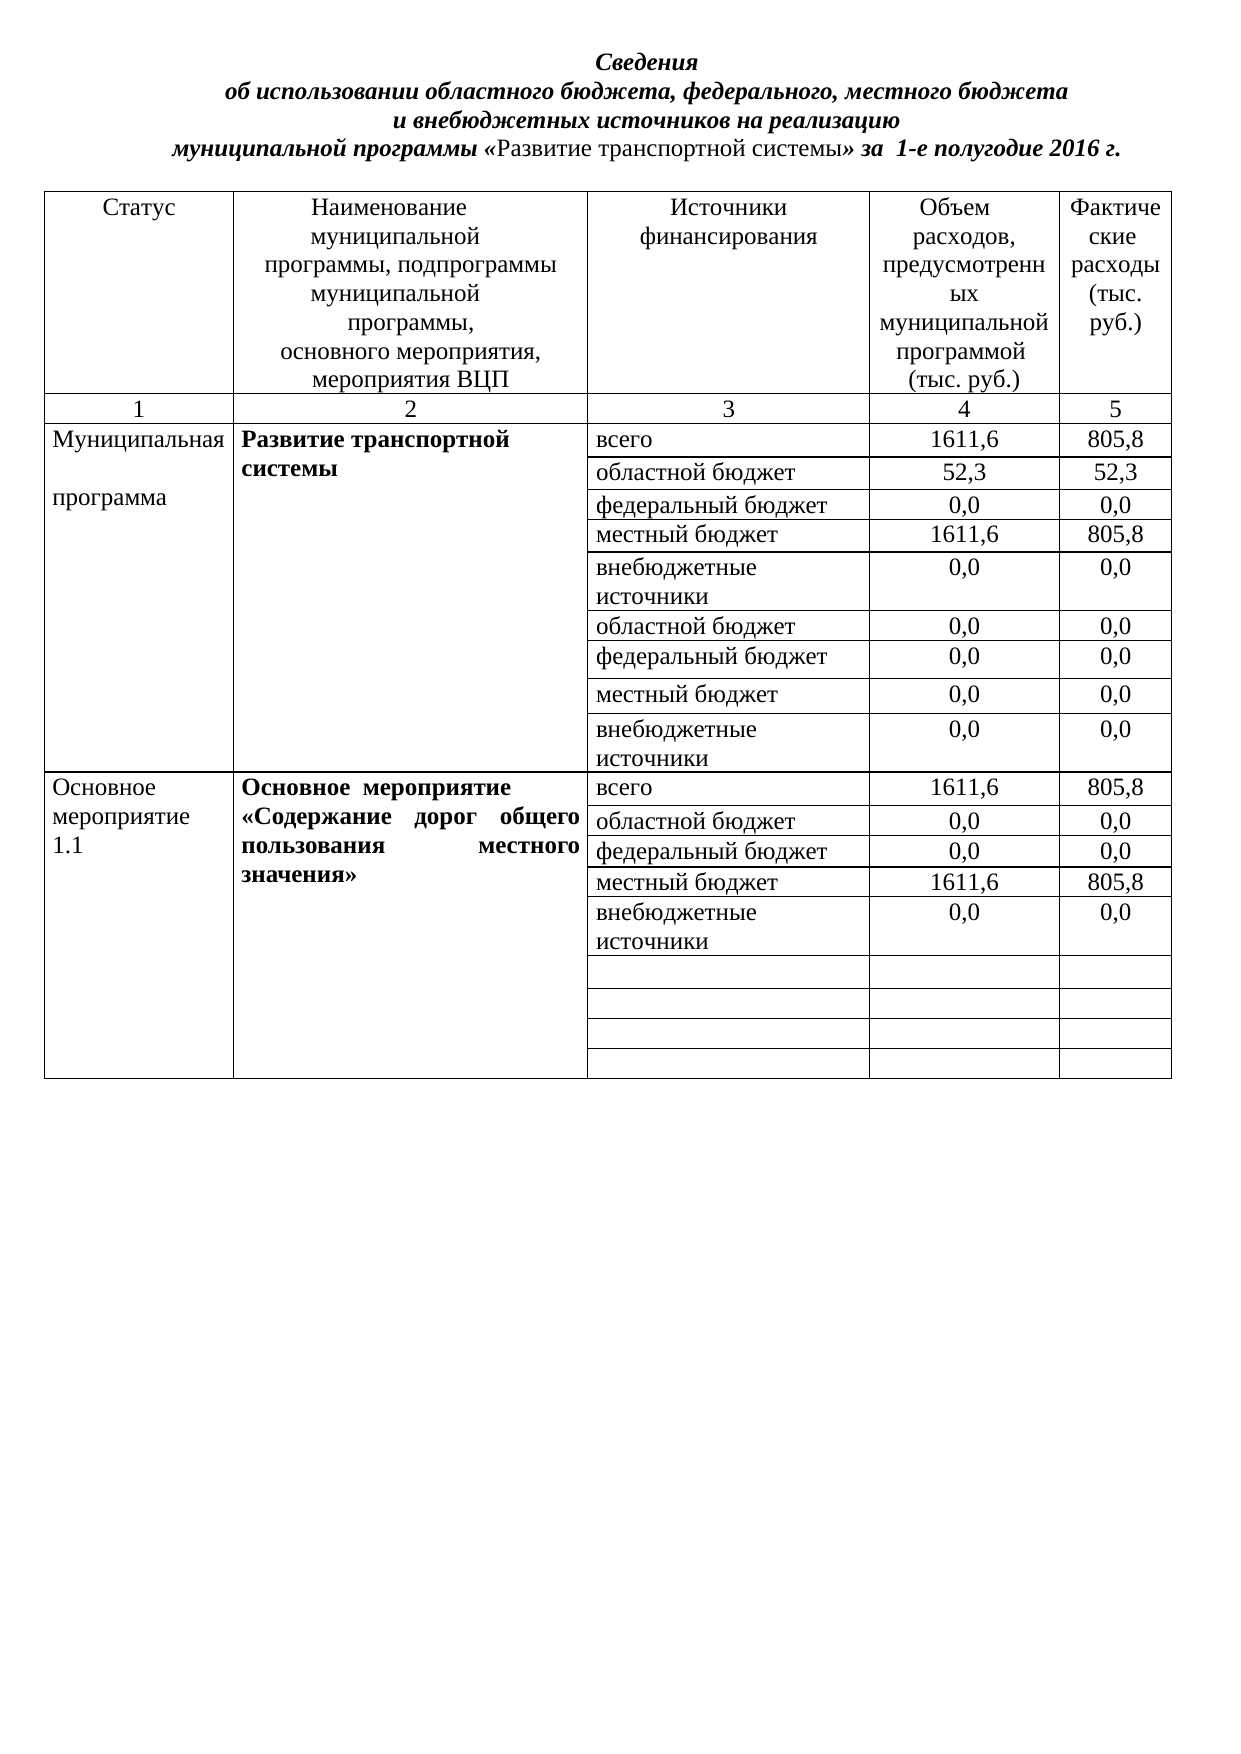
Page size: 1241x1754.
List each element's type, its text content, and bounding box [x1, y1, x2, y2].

table_cell 4 [870, 394, 1059, 423]
table_cell 805,8 [1060, 868, 1171, 896]
table_cell 3 [588, 394, 869, 423]
table_cell федеральный бюджет [588, 836, 869, 866]
table_header Фактические расходы (тыс. руб.) [1060, 192, 1171, 393]
table_cell областной бюджет [588, 458, 869, 489]
table_cell 52,3 [870, 458, 1059, 489]
table_cell 0,0 [1060, 897, 1171, 955]
table_cell 0,0 [870, 836, 1059, 866]
table_cell [870, 1019, 1059, 1048]
table_cell 0,0 [1060, 553, 1171, 610]
text Сведения [100, 47, 1193, 76]
table_cell 1611,6 [870, 868, 1059, 896]
table_cell [588, 956, 869, 988]
table_header Наименование муниципальной программы, подпрограммы муниципальной программы, основного мероприятия, мероприятия ВЦП [234, 192, 587, 393]
table_cell внебюджетные источники [588, 714, 869, 771]
table_cell [870, 1049, 1059, 1077]
table_cell федеральный бюджет [588, 490, 869, 518]
table_cell 0,0 [1060, 714, 1171, 771]
table_cell 1611,6 [870, 773, 1059, 805]
text и внебюджетных источников на реализацию [100, 105, 1193, 133]
table_cell 0,0 [870, 490, 1059, 518]
table_cell 0,0 [1060, 641, 1171, 678]
table_cell Основное мероприятие «Содержание дорог общего пользования местного значения» [234, 773, 587, 1077]
table_cell местный бюджет [588, 679, 869, 713]
table_cell местный бюджет [588, 868, 869, 896]
table_cell [588, 989, 869, 1018]
table_header Объем расходов, предусмотренных муниципальной программой (тыс. руб.) [870, 192, 1059, 393]
table_cell 805,8 [1060, 773, 1171, 805]
table_cell 0,0 [870, 897, 1059, 955]
table_cell [1060, 956, 1171, 988]
table_cell 0,0 [870, 806, 1059, 835]
table_cell областной бюджет [588, 611, 869, 640]
table_header Источники финансирования [588, 192, 869, 393]
table_cell 0,0 [1060, 611, 1171, 640]
table_cell 5 [1060, 394, 1171, 423]
table_cell местный бюджет [588, 520, 869, 551]
table_cell 0,0 [870, 611, 1059, 640]
table_cell 1611,6 [870, 520, 1059, 551]
table_cell 0,0 [1060, 836, 1171, 866]
table_cell внебюджетные источники [588, 897, 869, 955]
table_cell [870, 956, 1059, 988]
table_cell Развитие транспортной системы [234, 424, 587, 771]
table_cell [1060, 989, 1171, 1018]
table_cell внебюджетные источники [588, 553, 869, 610]
table_cell всего [588, 424, 869, 456]
table_cell областной бюджет [588, 806, 869, 835]
table_cell 52,3 [1060, 458, 1171, 489]
table_cell [1060, 1049, 1171, 1077]
table_cell 805,8 [1060, 424, 1171, 456]
table_header Статус [45, 192, 233, 393]
text муниципальной программы «Развитие транспортной системы» за 1-е полугодие 2016 г. [100, 133, 1193, 162]
table_cell федеральный бюджет [588, 641, 869, 678]
table_cell 0,0 [870, 641, 1059, 678]
table_cell [870, 989, 1059, 1018]
table_cell [588, 1019, 869, 1048]
table_cell 0,0 [870, 679, 1059, 713]
table_cell всего [588, 773, 869, 805]
table_cell Основное мероприятие 1.1 [45, 773, 233, 1077]
table_cell 0,0 [1060, 806, 1171, 835]
table_cell 1611,6 [870, 424, 1059, 456]
table_cell [588, 1049, 869, 1077]
table_cell 805,8 [1060, 520, 1171, 551]
table_cell 2 [234, 394, 587, 423]
table_cell [1060, 1019, 1171, 1048]
table_cell 1 [45, 394, 233, 423]
table_cell 0,0 [870, 553, 1059, 610]
table_cell 0,0 [870, 714, 1059, 771]
text об использовании областного бюджета, федерального, местного бюджета [100, 76, 1193, 105]
table_cell Муниципальная программа [45, 424, 233, 771]
table_cell 0,0 [1060, 490, 1171, 518]
table_cell 0,0 [1060, 679, 1171, 713]
